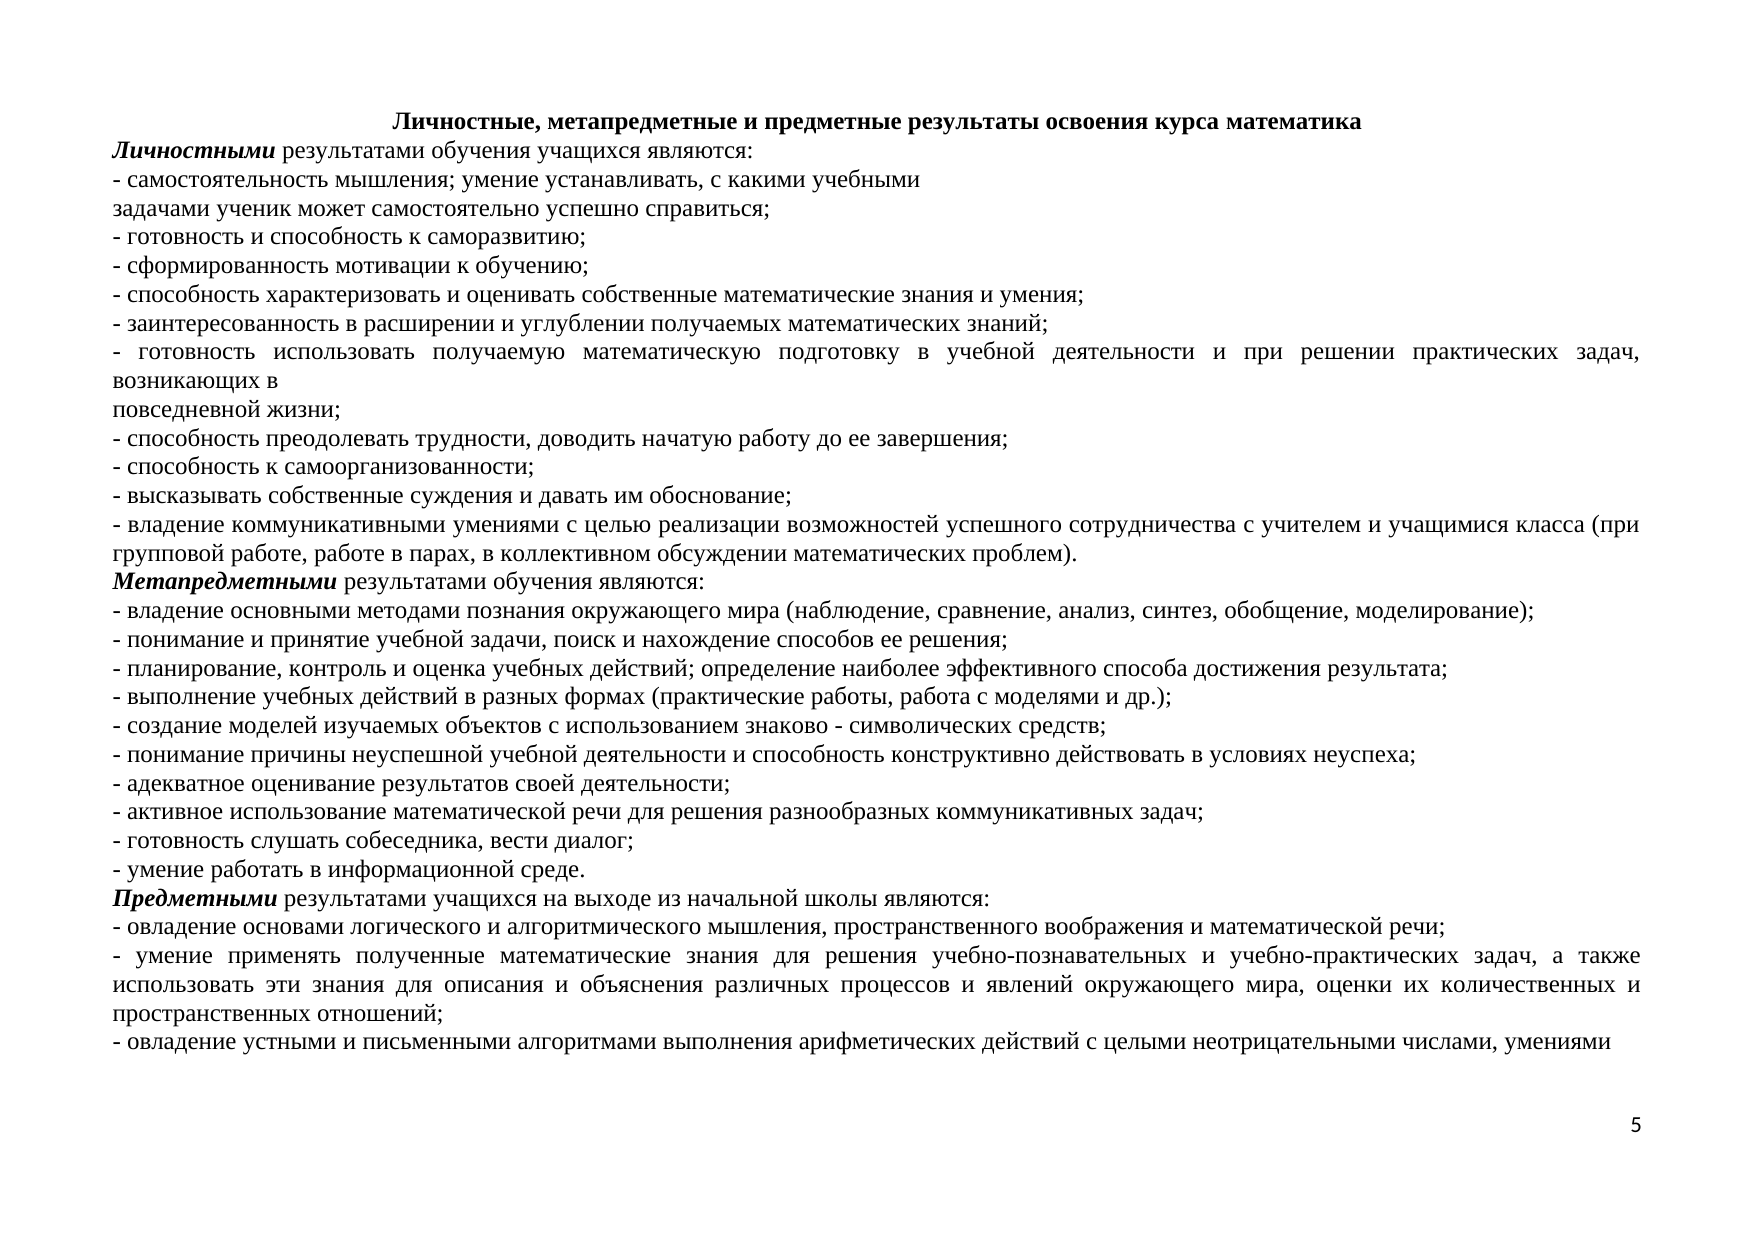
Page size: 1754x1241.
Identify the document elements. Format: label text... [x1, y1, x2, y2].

text - сформированность мотивации к обучению; [112, 250, 1642, 279]
text - готовность слушать собеседника, вести диалог; [112, 825, 1642, 854]
text - готовность использовать получаемую математическую подготовку в учебной деятельности и при решении практических задач, возникающих в [112, 336, 1642, 394]
text - овладение устными и письменными алгоритмами выполнения арифметических действий с целыми неотрицательными числами, умениями [112, 1026, 1642, 1055]
text повседневной жизни; [112, 394, 1642, 423]
text - понимание и принятие учебной задачи, поиск и нахождение способов ее решения; [112, 624, 1642, 653]
text - владение основными методами познания окружающего мира (наблюдение, сравнение, анализ, синтез, обобщение, моделирование); [112, 595, 1642, 624]
text - заинтересованность в расширении и углублении получаемых математических знаний; [112, 308, 1642, 336]
text - умение работать в информационной среде. [112, 854, 1642, 883]
text - готовность и способность к саморазвитию; [112, 221, 1642, 250]
text - способность преодолевать трудности, доводить начатую работу до ее завершения; [112, 423, 1642, 451]
text - способность к самоорганизованности; [112, 451, 1642, 480]
text - владение коммуникативными умениями с целью реализации возможностей успешного сотрудничества с учителем и учащимися класса (при групповой работе, работе в парах, в коллективном обсуждении математических проблем). [112, 509, 1642, 566]
text - умение применять полученные математические знания для решения учебно-познавательных и учебно-практических задач, а также использовать эти знания для описания и объяснения различных процессов и явлений окружающего мира, оценки их количественных и пространственных отношений; [112, 940, 1642, 1026]
text - планирование, контроль и оценка учебных действий; определение наиболее эффективного способа достижения результата; [112, 653, 1642, 681]
text Личностные, метапредметные и предметные результаты освоения курса математика [112, 106, 1642, 135]
text - способность характеризовать и оценивать собственные математические знания и умения; [112, 279, 1642, 308]
text задачами ученик может самостоятельно успешно справиться; [112, 193, 1642, 221]
text Личностными результатами обучения учащихся являются: [112, 135, 1642, 164]
text - создание моделей изучаемых объектов с использованием знаково - символических средств; [112, 710, 1642, 739]
text - самостоятельность мышления; умение устанавливать, с какими учебными [112, 164, 1642, 193]
text - выполнение учебных действий в разных формах (практические работы, работа с моделями и др.); [112, 681, 1642, 710]
text - овладение основами логического и алгоритмического мышления, пространственного воображения и математической речи; [112, 911, 1642, 940]
text - адекватное оценивание результатов своей деятельности; [112, 768, 1642, 796]
text - активное использование математической речи для решения разнообразных коммуникативных задач; [112, 796, 1642, 825]
text - понимание причины неуспешной учебной деятельности и способность конструктивно действовать в условиях неуспеха; [112, 739, 1642, 768]
text Метапредметными результатами обучения являются: [112, 566, 1642, 595]
text - высказывать собственные суждения и давать им обоснование; [112, 480, 1642, 509]
text Предметными результатами учащихся на выходе из начальной школы являются: [112, 883, 1642, 911]
